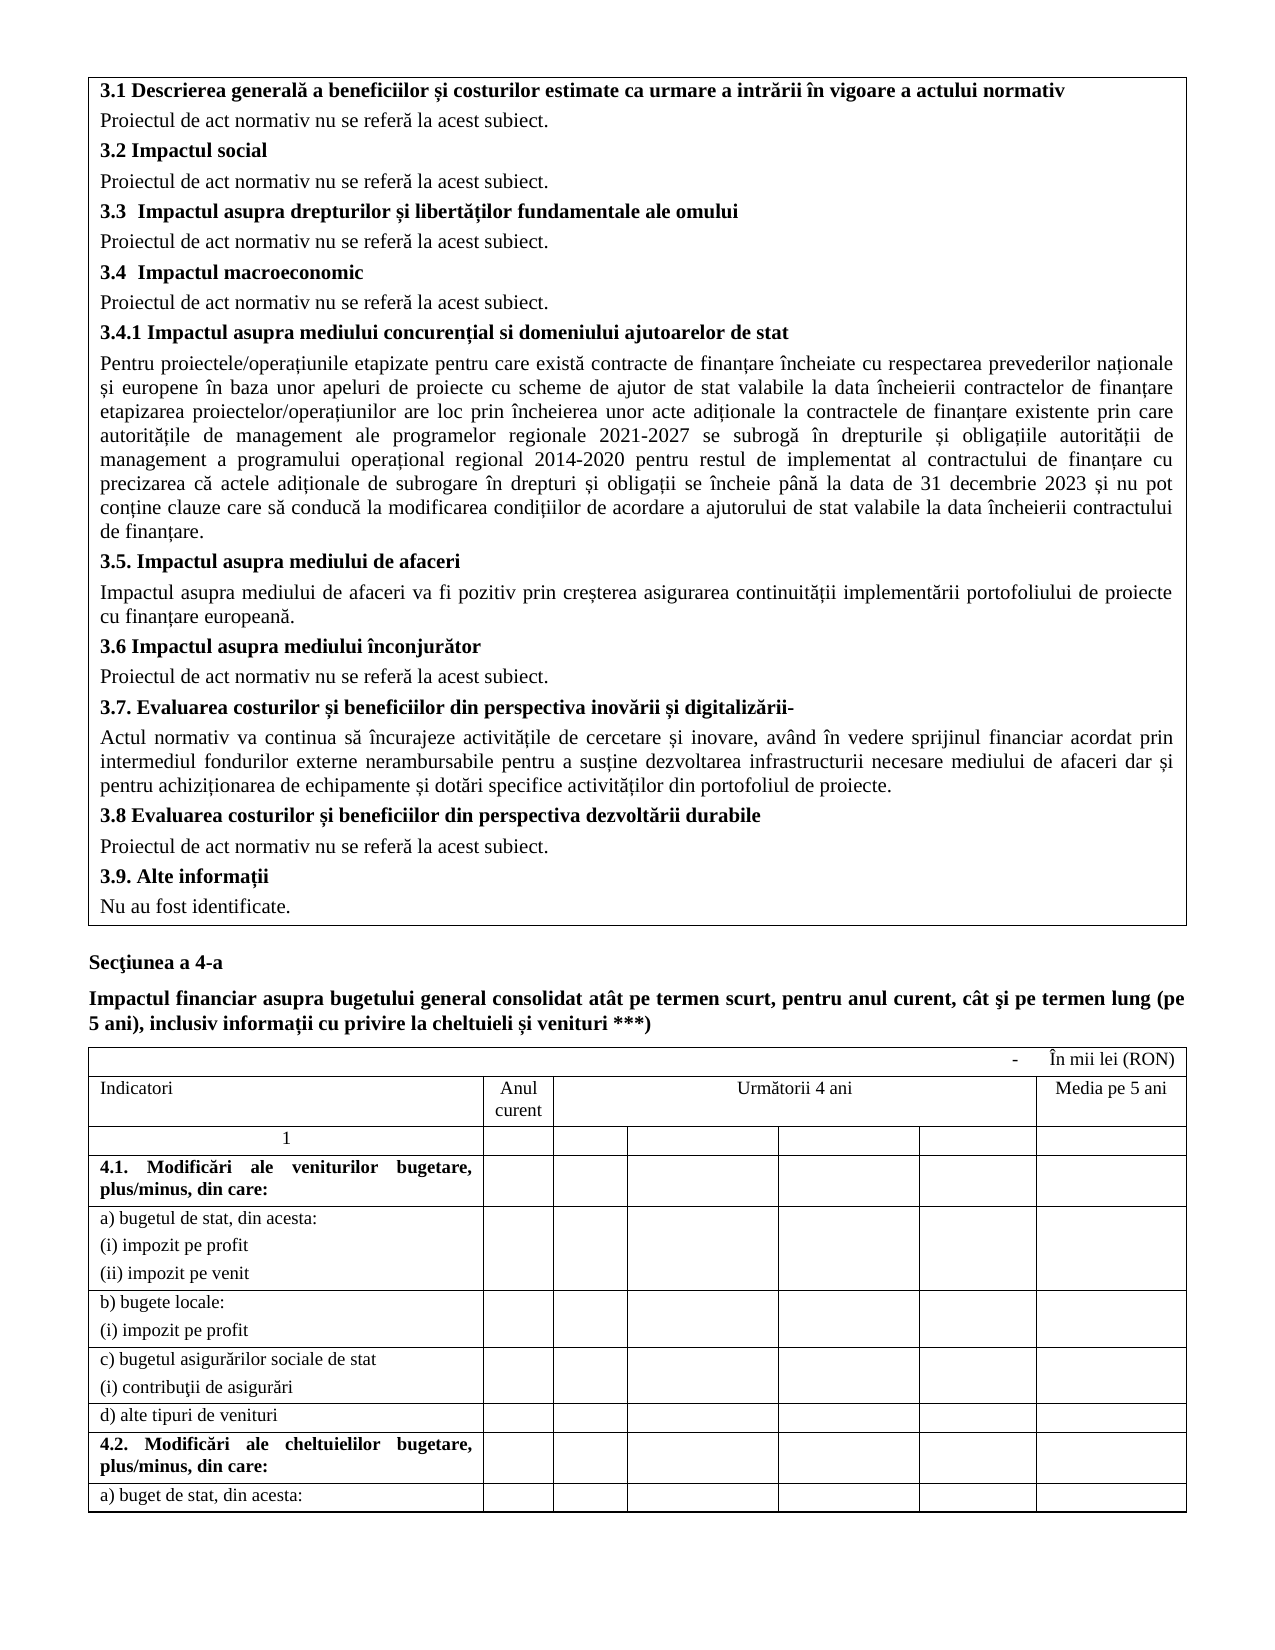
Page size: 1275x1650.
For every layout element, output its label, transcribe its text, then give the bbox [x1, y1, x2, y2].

table_cell Anul curent [484, 1077, 553, 1126]
table_cell [920, 1156, 1036, 1206]
table_cell [554, 1404, 627, 1432]
table_cell [1037, 1433, 1186, 1483]
table_cell Media pe 5 ani [1037, 1077, 1186, 1126]
table_cell [779, 1127, 919, 1155]
table_cell [554, 1348, 627, 1403]
table_cell a) bugetul de stat, din acesta: (i) impozit pe profit (ii) impozit pe venit [89, 1207, 483, 1290]
table_cell [920, 1207, 1036, 1290]
text Secţiunea a 4-a [89, 950, 1186, 974]
table_cell 4.2. Modificări ale cheltuielilor bugetare, plus/minus, din care: [89, 1433, 483, 1483]
table_cell [779, 1433, 919, 1483]
table_cell [779, 1207, 919, 1290]
text Impactul financiar asupra bugetului general consolidat atât pe termen scurt, pentru anul curent, cât şi pe termen lung (pe 5 ani), inclusiv informații cu privire la cheltuieli și venituri ***) [89, 986, 1186, 1034]
table_cell [628, 1156, 778, 1206]
table_cell [920, 1348, 1036, 1403]
table_cell [779, 1348, 919, 1403]
table_header În mii lei (RON) [89, 1048, 1186, 1076]
table_cell [628, 1404, 778, 1432]
table_cell [920, 1433, 1036, 1483]
table_cell [628, 1207, 778, 1290]
table_cell [779, 1404, 919, 1432]
table_cell [920, 1404, 1036, 1432]
table_cell [779, 1484, 919, 1511]
table_cell [484, 1433, 553, 1483]
table_cell d) alte tipuri de venituri [89, 1404, 483, 1432]
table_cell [89, 1484, 483, 1511]
table_cell [779, 1291, 919, 1347]
table_cell c) bugetul asigurărilor sociale de stat (i) contribuţii de asigurări [89, 1348, 483, 1403]
table_cell [779, 1156, 919, 1206]
table_cell b) bugete locale: (i) impozit pe profit [89, 1291, 483, 1347]
table_cell [920, 1127, 1036, 1155]
table_cell [484, 1348, 553, 1403]
table_cell [628, 1291, 778, 1347]
table_cell [484, 1291, 553, 1347]
table_cell [484, 1207, 553, 1290]
table_cell [920, 1291, 1036, 1347]
table_cell [1037, 1291, 1186, 1347]
table_cell [554, 1291, 627, 1347]
table_cell [628, 1127, 778, 1155]
table_cell [554, 1484, 627, 1511]
table_cell Următorii 4 ani [554, 1077, 1036, 1126]
table_cell [1037, 1404, 1186, 1432]
table_cell [554, 1127, 627, 1155]
table_cell [1037, 1127, 1186, 1155]
table_cell [628, 1433, 778, 1483]
table_cell [484, 1127, 553, 1155]
table_cell [484, 1156, 553, 1206]
table_cell [484, 1484, 553, 1511]
table_cell 1 [89, 1127, 483, 1155]
table_cell [1037, 1207, 1186, 1290]
table_cell [484, 1404, 553, 1432]
table_header 3.1 Descrierea generală a beneficiilor și costurilor estimate ca urmare a intrării în vigoare a actului normativ Proiectul de act normativ nu se referă la acest subiect. 3.2 Impactul social Proiectul de act normativ nu se referă la acest subiect. Impactul asupra drepturilor și libertăților fundamentale ale omului Proiectul de act normativ nu se referă la acest subiect. Impactul macroeconomic Proiectul de act normativ nu se referă la acest subiect. 3.4.1 Impactul asupra mediului concurențial si domeniului ajutoarelor de stat Pentru proiectele/operațiunile etapizate pentru care există contracte de finanțare încheiate cu respectarea prevederilor naționale și europene în baza unor apeluri de proiecte cu scheme de ajutor de stat valabile la data încheierii contractelor de finanțare etapizarea proiectelor/operațiunilor are loc prin încheierea unor acte adiționale la contractele de finanțare existente prin care autoritățile de management ale programelor regionale 2021-2027 se subrogă în drepturile și obligațiile autorității de management a programului operațional regional 2014-2020 pentru restul de implementat al contractului de finanțare cu precizarea că actele adiționale de subrogare în drepturi și obligații se încheie până la data de 31 decembrie 2023 și nu pot conține clauze care să conducă la modificarea condițiilor de acordare a ajutorului de stat valabile la data încheierii contractului de finanțare. 3.5. Impactul asupra mediului de afaceri Impactul asupra mediului de afaceri va fi pozitiv prin creșterea asigurarea continuității implementării portofoliului de proiecte cu finanțare europeană. 3.6 Impactul asupra mediului înconjurător Proiectul de act normativ nu se referă la acest subiect. 3.7. Evaluarea costurilor și beneficiilor din perspectiva inovării și digitalizării- Actul normativ va continua să încurajeze activitățile de cercetare și inovare, având în vedere sprijinul financiar acordat prin intermediul fondurilor externe nerambursabile pentru a susține dezvoltarea infrastructurii necesare mediului de afaceri dar și pentru achiziționarea de echipamente și dotări specifice activităților din portofoliul de proiecte. 3.8 Evaluarea costurilor și beneficiilor din perspectiva dezvoltării durabile Proiectul de act normativ nu se referă la acest subiect. 3.9. Alte informații Nu au fost identificate. [89, 78, 1186, 925]
table_cell 4.1. Modificări ale veniturilor bugetare, plus/minus, din care: [89, 1156, 483, 1206]
table_cell Indicatori [89, 1077, 483, 1126]
table_cell [628, 1484, 778, 1511]
table_cell [920, 1484, 1036, 1511]
table_cell [1037, 1156, 1186, 1206]
table_cell [554, 1207, 627, 1290]
table_cell [1037, 1484, 1186, 1511]
table_cell [554, 1156, 627, 1206]
table_cell [554, 1433, 627, 1483]
table_cell [628, 1348, 778, 1403]
table_cell [1037, 1348, 1186, 1403]
